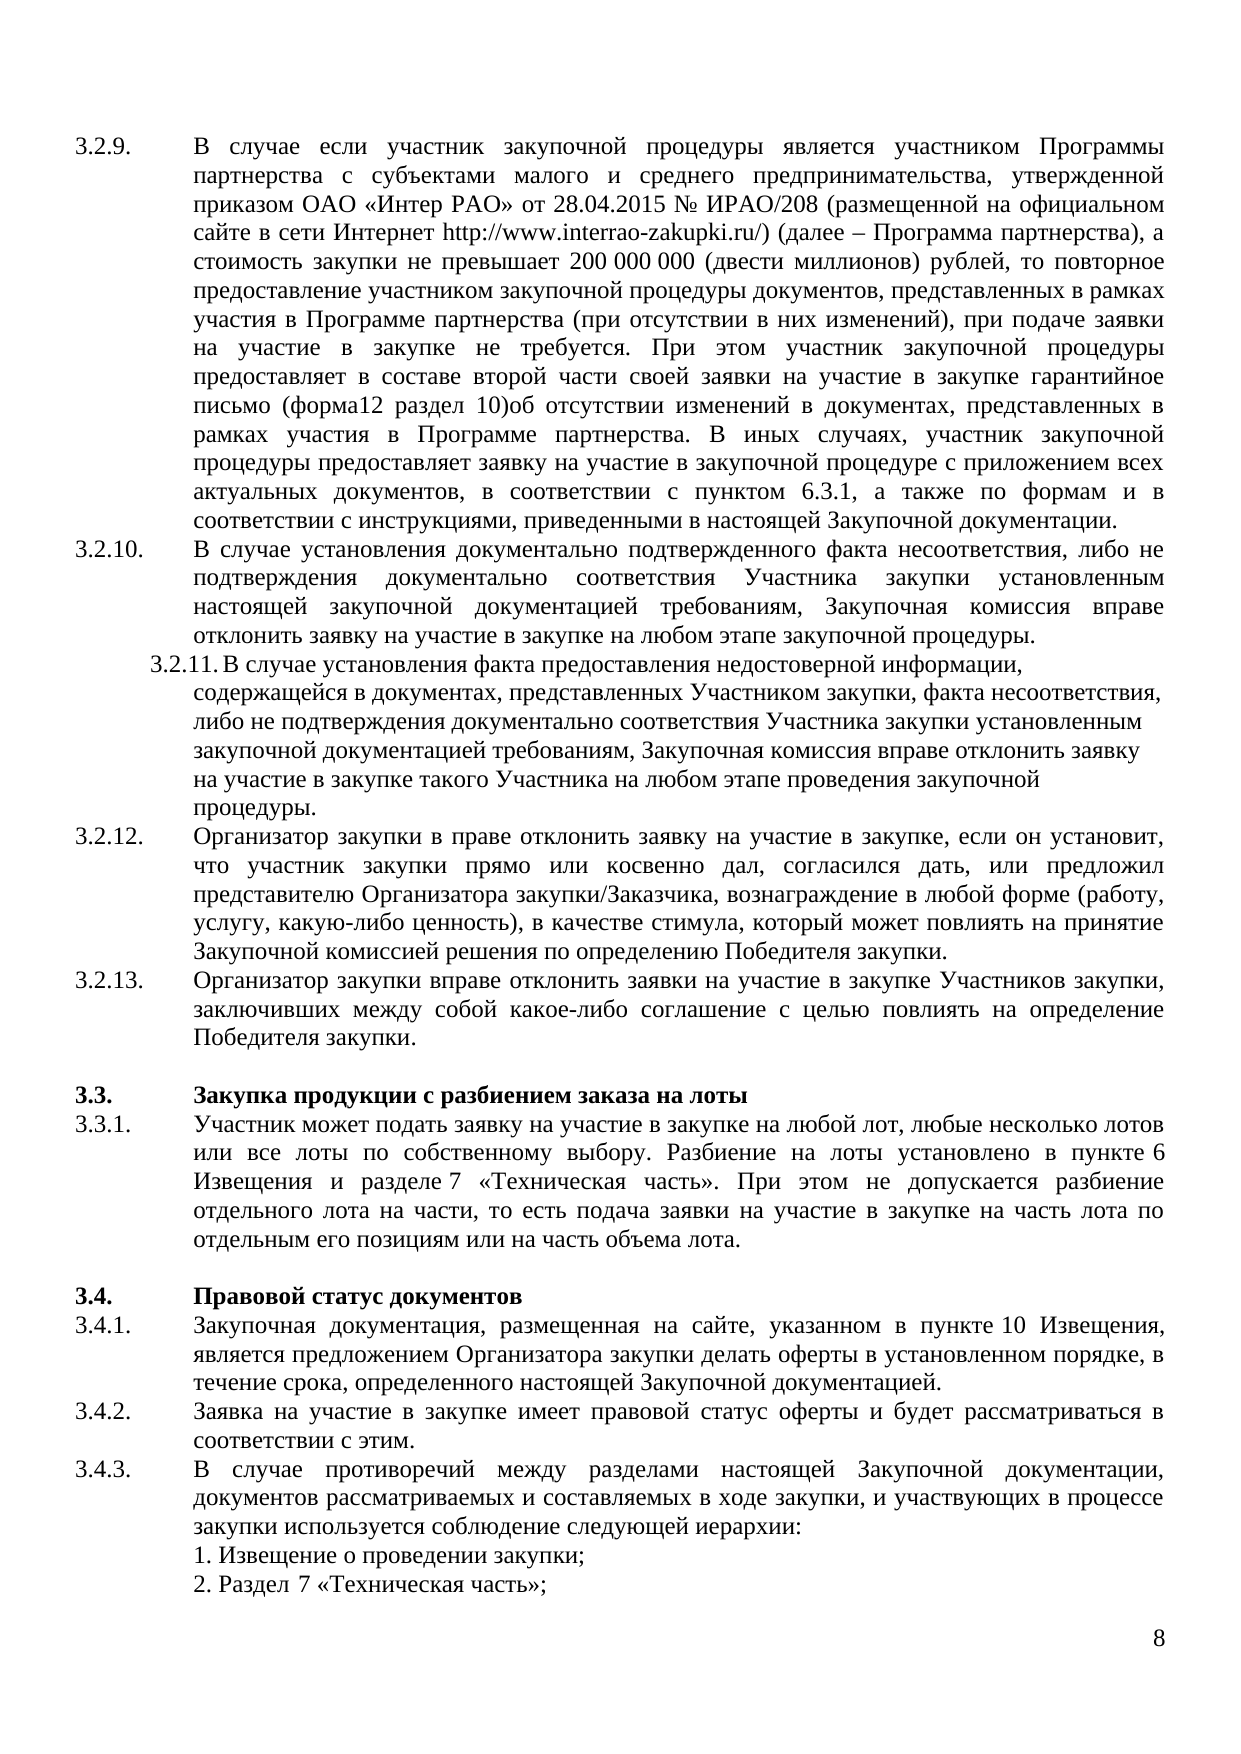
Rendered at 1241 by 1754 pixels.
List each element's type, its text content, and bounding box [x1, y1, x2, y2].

list В случае установления документально подтвержденного факта несоответствия, либо не подтверждения документально соответствия Участника закупки установленным настоящей закупочной документацией требованиям, Закупочная комиссия вправе отклонить заявку на участие в закупке на любом этапе закупочной процедуры. [75, 534, 1165, 649]
list 1. Извещение о проведении закупки; [193, 1540, 1165, 1569]
list 2. Раздел 7 «Техническая часть»; [193, 1569, 1165, 1597]
list В случае установления факта предоставления недостоверной информации, содержащейся в документах, представленных Участником закупки, факта несоответствия, либо не подтверждения документально соответствия Участника закупки установленным закупочной документацией требованиям, Закупочная комиссия вправе отклонить заявку на участие в закупке такого Участника на любом этапе проведения закупочной процедуры. [150, 649, 1165, 821]
list Правовой статус документов [75, 1281, 1165, 1310]
list Организатор закупки вправе отклонить заявки на участие в закупке Участников закупки, заключивших между собой какое-либо соглашение с целью повлиять на определение Победителя закупки. [75, 965, 1165, 1051]
list Участник может подать заявку на участие в закупке на любой лот, любые несколько лотов или все лоты по собственному выбору. Разбиение на лоты установлено в пункте 6 Извещения и разделе 7 «Техническая часть». При этом не допускается разбиение отдельного лота на части, то есть подача заявки на участие в закупке на часть лота по отдельным его позициям или на часть объема лота. [75, 1109, 1165, 1252]
list В случае противоречий между разделами настоящей Закупочной документации, документов рассматриваемых и составляемых в ходе закупки, и участвующих в процессе закупки используется соблюдение следующей иерархии: [75, 1454, 1165, 1540]
list В случае если участник закупочной процедуры является участником Программы партнерства с субъектами малого и среднего предпринимательства, утвержденной приказом ОАО «Интер РАО» от 28.04.2015 № ИРАО/208 (размещенной на официальном сайте в сети Интернет http://www.interrao-zakupki.ru/) (далее – Программа партнерства), а стоимость закупки не превышает 200 000 000 (двести миллионов) рублей, то повторное предоставление участником закупочной процедуры документов, представленных в рамках участия в Программе партнерства (при отсутствии в них изменений), при подаче заявки на участие в закупке не требуется. При этом участник закупочной процедуры предоставляет в составе второй части своей заявки на участие в закупке гарантийное письмо (форма12 раздел 10)об отсутствии изменений в документах, представленных в рамках участия в Программе партнерства. В иных случаях, участник закупочной процедуры предоставляет заявку на участие в закупочной процедуре с приложением всех актуальных документов, в соответствии с пунктом 6.3.1, а также по формам и в соответствии с инструкциями, приведенными в настоящей Закупочной документации. [75, 131, 1165, 534]
list Заявка на участие в закупке имеет правовой статус оферты и будет рассматриваться в соответствии с этим. [75, 1396, 1165, 1454]
list Организатор закупки в праве отклонить заявку на участие в закупке, если он установит, что участник закупки прямо или косвенно дал, согласился дать, или предложил представителю Организатора закупки/Заказчика, вознаграждение в любой форме (работу, услугу, какую-либо ценность), в качестве стимула, который может повлиять на принятие Закупочной комиссией решения по определению Победителя закупки. [75, 821, 1165, 965]
list Закупочная документация, размещенная на сайте, указанном в пункте 10 Извещения, является предложением Организатора закупки делать оферты в установленном порядке, в течение срока, определенного настоящей Закупочной документацией. [75, 1310, 1165, 1396]
list Закупка продукции с разбиением заказа на лоты [75, 1080, 1165, 1109]
